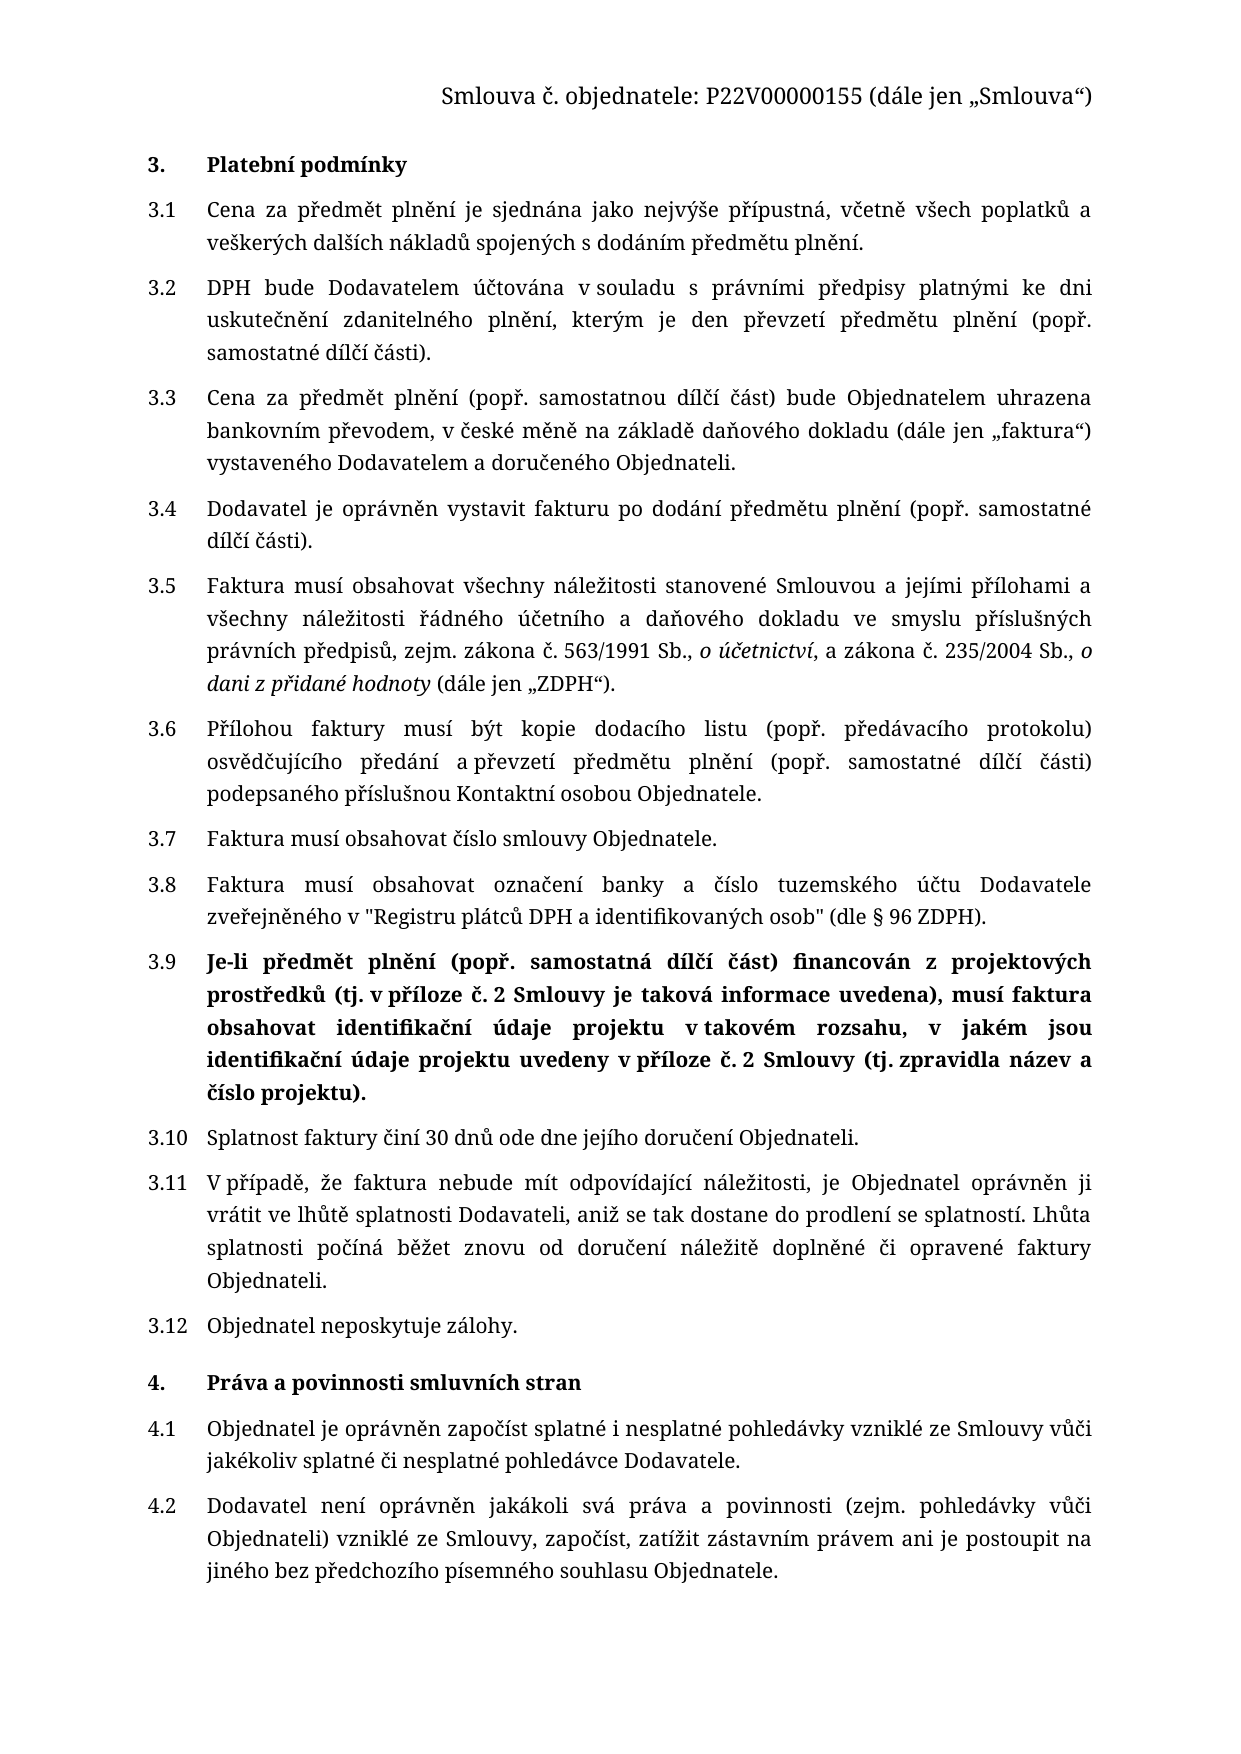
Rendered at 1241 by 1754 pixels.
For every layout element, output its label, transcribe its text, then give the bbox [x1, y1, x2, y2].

list Přílohou faktury musí být kopie dodacího listu (popř. předávacího protokolu) osvědčujícího předání a převzetí předmětu plnění (popř. samostatné dílčí části) podepsaného příslušnou Kontaktní osobou Objednatele. [148, 714, 1093, 808]
list Faktura musí obsahovat číslo smlouvy Objednatele. [148, 824, 1093, 853]
list Platební podmínky [148, 150, 1093, 179]
list Faktura musí obsahovat všechny náležitosti stanovené Smlouvou a jejími přílohami a všechny náležitosti řádného účetního a daňového dokladu ve smyslu příslušných právních předpisů, zejm. zákona č. 563/1991 Sb., o účetnictví, a zákona č. 235/2004 Sb., o dani z přidané hodnoty (dále jen „ZDPH“). [148, 571, 1093, 698]
list Splatnost faktury činí 30 dnů ode dne jejího doručení Objednateli. [148, 1123, 1093, 1151]
list Dodavatel je oprávněn vystavit fakturu po dodání předmětu plnění (popř. samostatné dílčí části). [148, 494, 1093, 555]
list Je-li předmět plnění (popř. samostatná dílčí část) financován z projektových prostředků (tj. v příloze č. 2 Smlouvy je taková informace uvedena), musí faktura obsahovat identifikační údaje projektu v takovém rozsahu, v jakém jsou identifikační údaje projektu uvedeny v příloze č. 2 Smlouvy (tj. zpravidla název a číslo projektu). [148, 947, 1093, 1106]
list Dodavatel není oprávněn jakákoli svá práva a povinnosti (zejm. pohledávky vůči Objednateli) vzniklé ze Smlouvy, započíst, zatížit zástavním právem ani je postoupit na jiného bez předchozího písemného souhlasu Objednatele. [148, 1491, 1093, 1585]
list Faktura musí obsahovat označení banky a číslo tuzemského účtu Dodavatele zveřejněného v "Registru plátců DPH a identifikovaných osob" (dle § 96 ZDPH). [148, 870, 1093, 931]
list Cena za předmět plnění (popř. samostatnou dílčí část) bude Objednatelem uhrazena bankovním převodem, v české měně na základě daňového dokladu (dále jen „faktura“) vystaveného Dodavatelem a doručeného Objednateli. [148, 383, 1093, 477]
list Práva a povinnosti smluvních stran [148, 1368, 1093, 1397]
list V případě, že faktura nebude mít odpovídající náležitosti, je Objednatel oprávněn ji vrátit ve lhůtě splatnosti Dodavateli, aniž se tak dostane do prodlení se splatností. Lhůta splatnosti počíná běžet znovu od doručení náležitě doplněné či opravené faktury Objednateli. [148, 1168, 1093, 1294]
list Objednatel neposkytuje zálohy. [148, 1311, 1093, 1339]
list DPH bude Dodavatelem účtována v souladu s právními předpisy platnými ke dni uskutečnění zdanitelného plnění, kterým je den převzetí předmětu plnění (popř. samostatné dílčí části). [148, 273, 1093, 367]
list Cena za předmět plnění je sjednána jako nejvýše přípustná, včetně všech poplatků a veškerých dalších nákladů spojených s dodáním předmětu plnění. [148, 195, 1093, 256]
list Objednatel je oprávněn započíst splatné i nesplatné pohledávky vzniklé ze Smlouvy vůči jakékoliv splatné či nesplatné pohledávce Dodavatele. [148, 1414, 1093, 1475]
